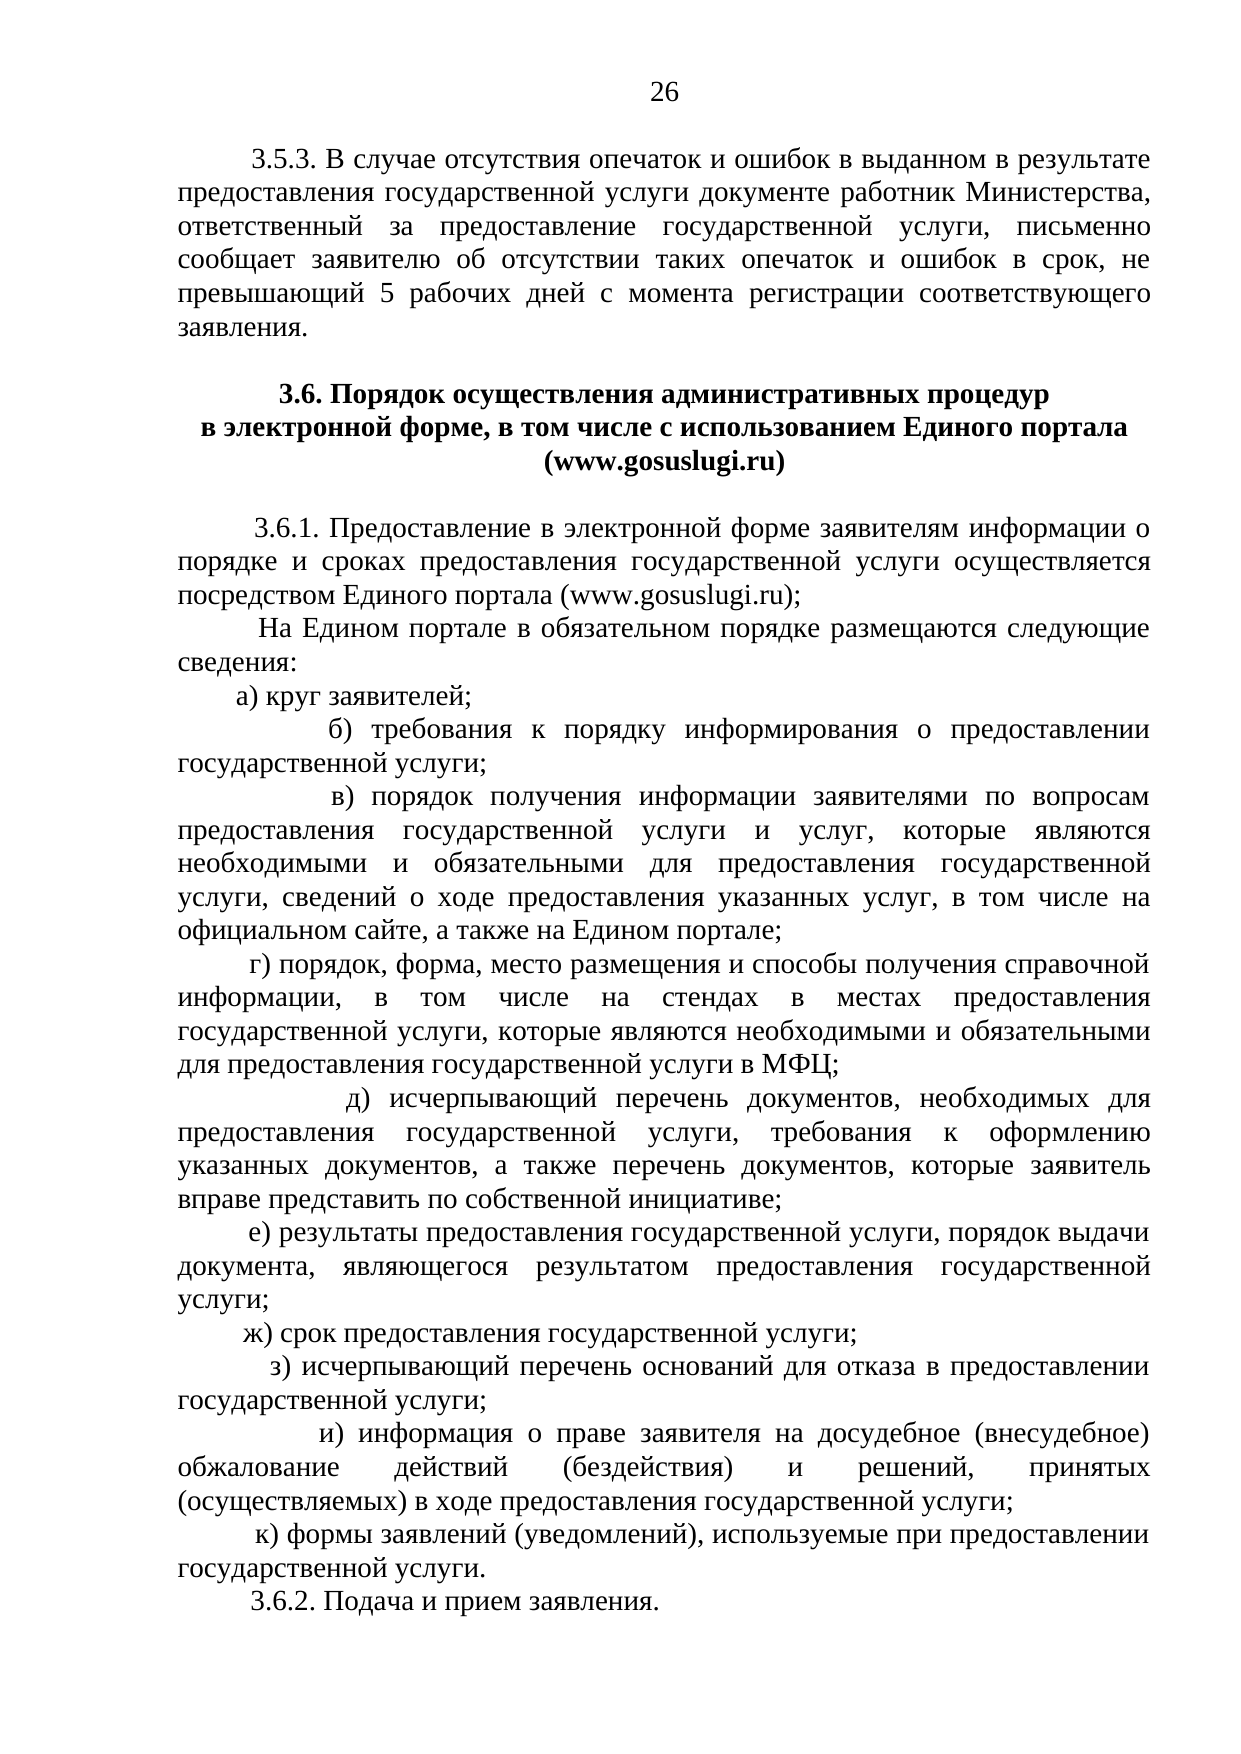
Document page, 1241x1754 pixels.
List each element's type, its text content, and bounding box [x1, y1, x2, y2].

text а) круг заявителей; [177, 678, 1152, 711]
text е) результаты предоставления государственной услуги, порядок выдачи документа, являющегося результатом предоставления государственной услуги; [177, 1214, 1152, 1315]
text 3.6.1. Предоставление в электронной форме заявителям информации о порядке и сроках предоставления государственной услуги осуществляется посредством Единого портала (www.gosuslugi.ru); [177, 510, 1152, 611]
text з) исчерпывающий перечень оснований для отказа в предоставлении государственной услуги; [177, 1348, 1152, 1416]
text в) порядок получения информации заявителями по вопросам предоставления государственной услуги и услуг, которые являются необходимыми и обязательными для предоставления государственной услуги, сведений о ходе предоставления указанных услуг, в том числе на официальном сайте, а также на Едином портале; [177, 778, 1152, 946]
text к) формы заявлений (уведомлений), используемые при предоставлении государственной услуги. [177, 1516, 1152, 1583]
text 3.6.2. Подача и прием заявления. [177, 1583, 1152, 1617]
text д) исчерпывающий перечень документов, необходимых для предоставления государственной услуги, требования к оформлению указанных документов, а также перечень документов, которые заявитель вправе представить по собственной инициативе; [177, 1080, 1152, 1214]
text ж) срок предоставления государственной услуги; [177, 1315, 1152, 1348]
text На Едином портале в обязательном порядке размещаются следующие сведения: [177, 611, 1152, 678]
text 3.5.3. В случае отсутствия опечаток и ошибок в выданном в результате предоставления государственной услуги документе работник Министерства, ответственный за предоставление государственной услуги, письменно сообщает заявителю об отсутствии таких опечаток и ошибок в срок, не превышающий 5 рабочих дней с момента регистрации соответствующего заявления. [177, 141, 1152, 342]
text б) требования к порядку информирования о предоставлении государственной услуги; [177, 711, 1152, 778]
text 3.6. Порядок осуществления административных процедур в электронной форме, в том числе с использованием Единого портала (www.gosuslugi.ru) [177, 376, 1152, 476]
text и) информация о праве заявителя на досудебное (внесудебное) обжалование действий (бездействия) и решений, принятых (осуществляемых) в ходе предоставления государственной услуги; [177, 1416, 1152, 1516]
text г) порядок, форма, место размещения и способы получения справочной информации, в том числе на стендах в местах предоставления государственной услуги, которые являются необходимыми и обязательными для предоставления государственной услуги в МФЦ; [177, 946, 1152, 1080]
